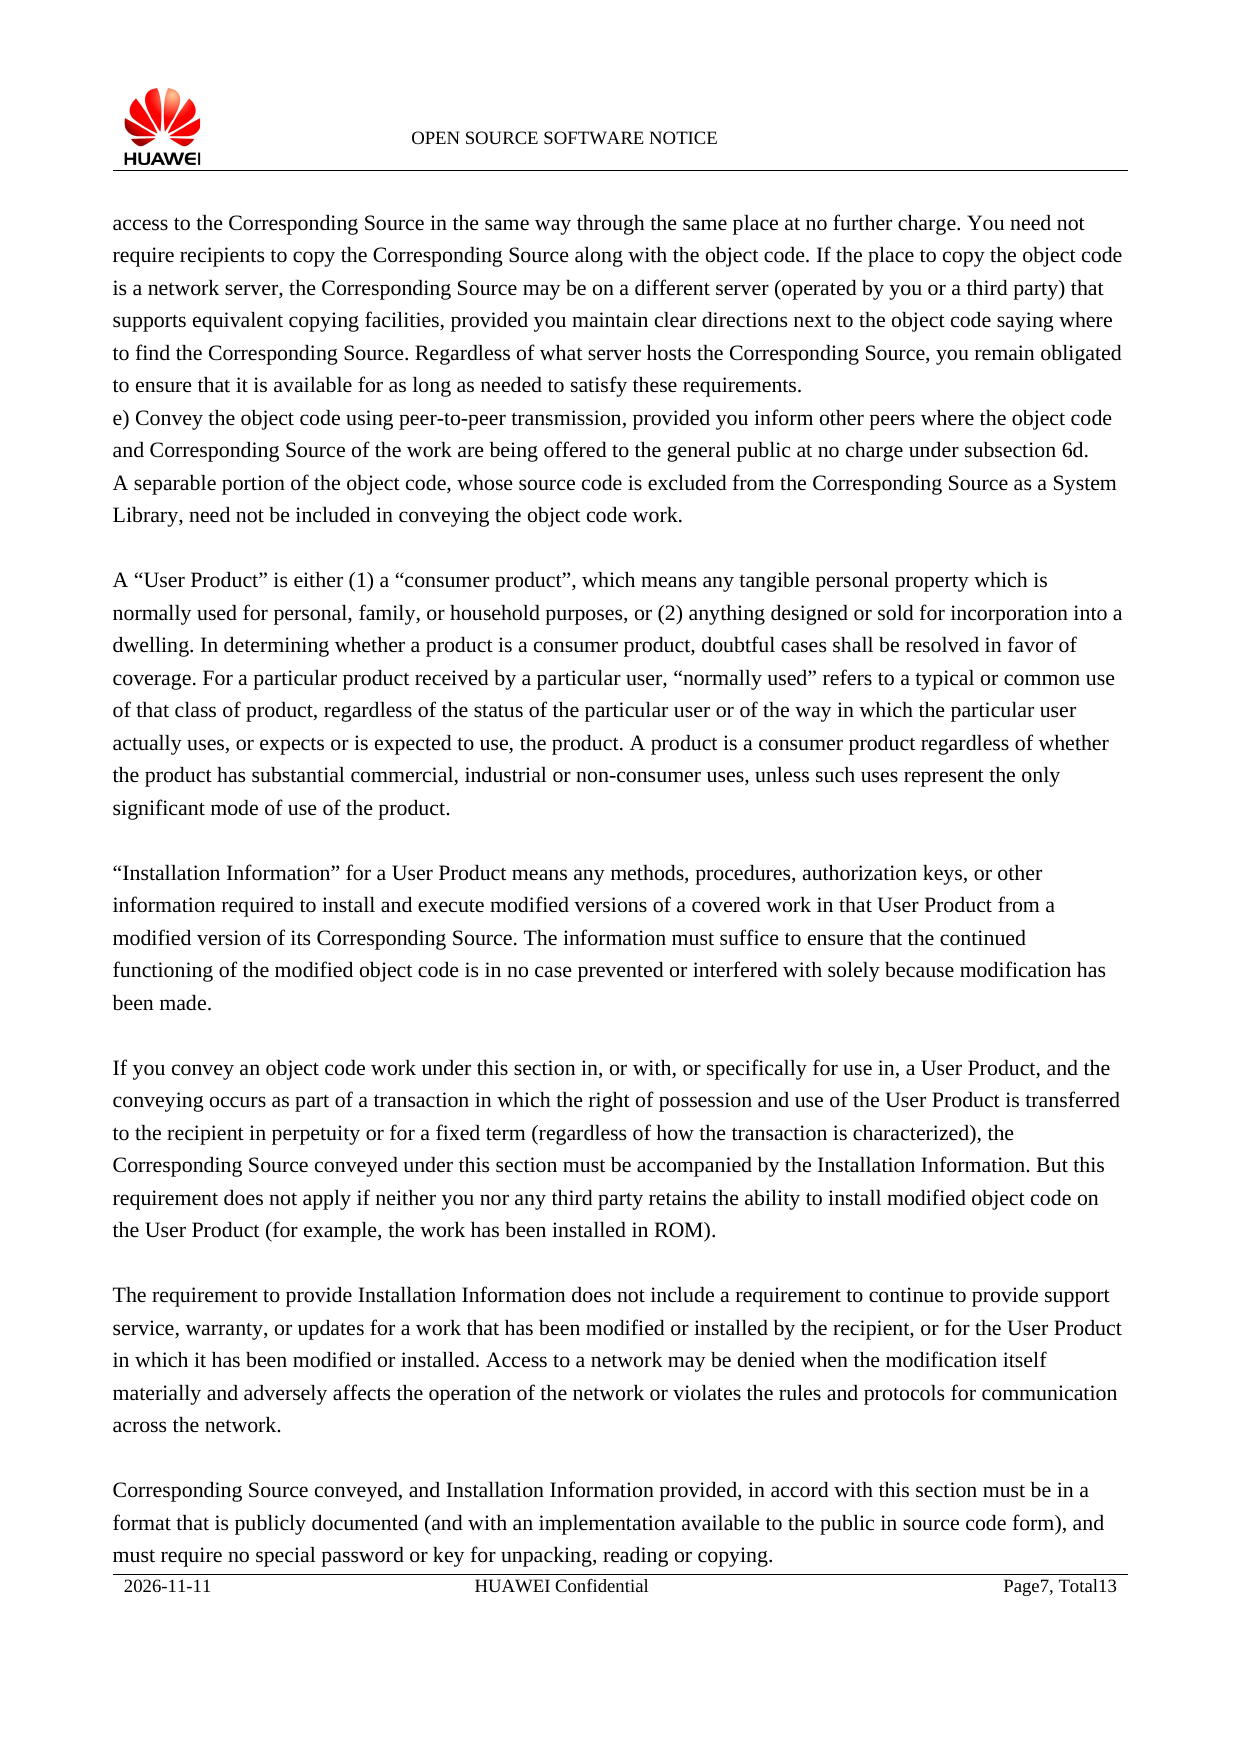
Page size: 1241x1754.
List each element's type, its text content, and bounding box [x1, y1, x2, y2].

picture [124, 88, 201, 165]
